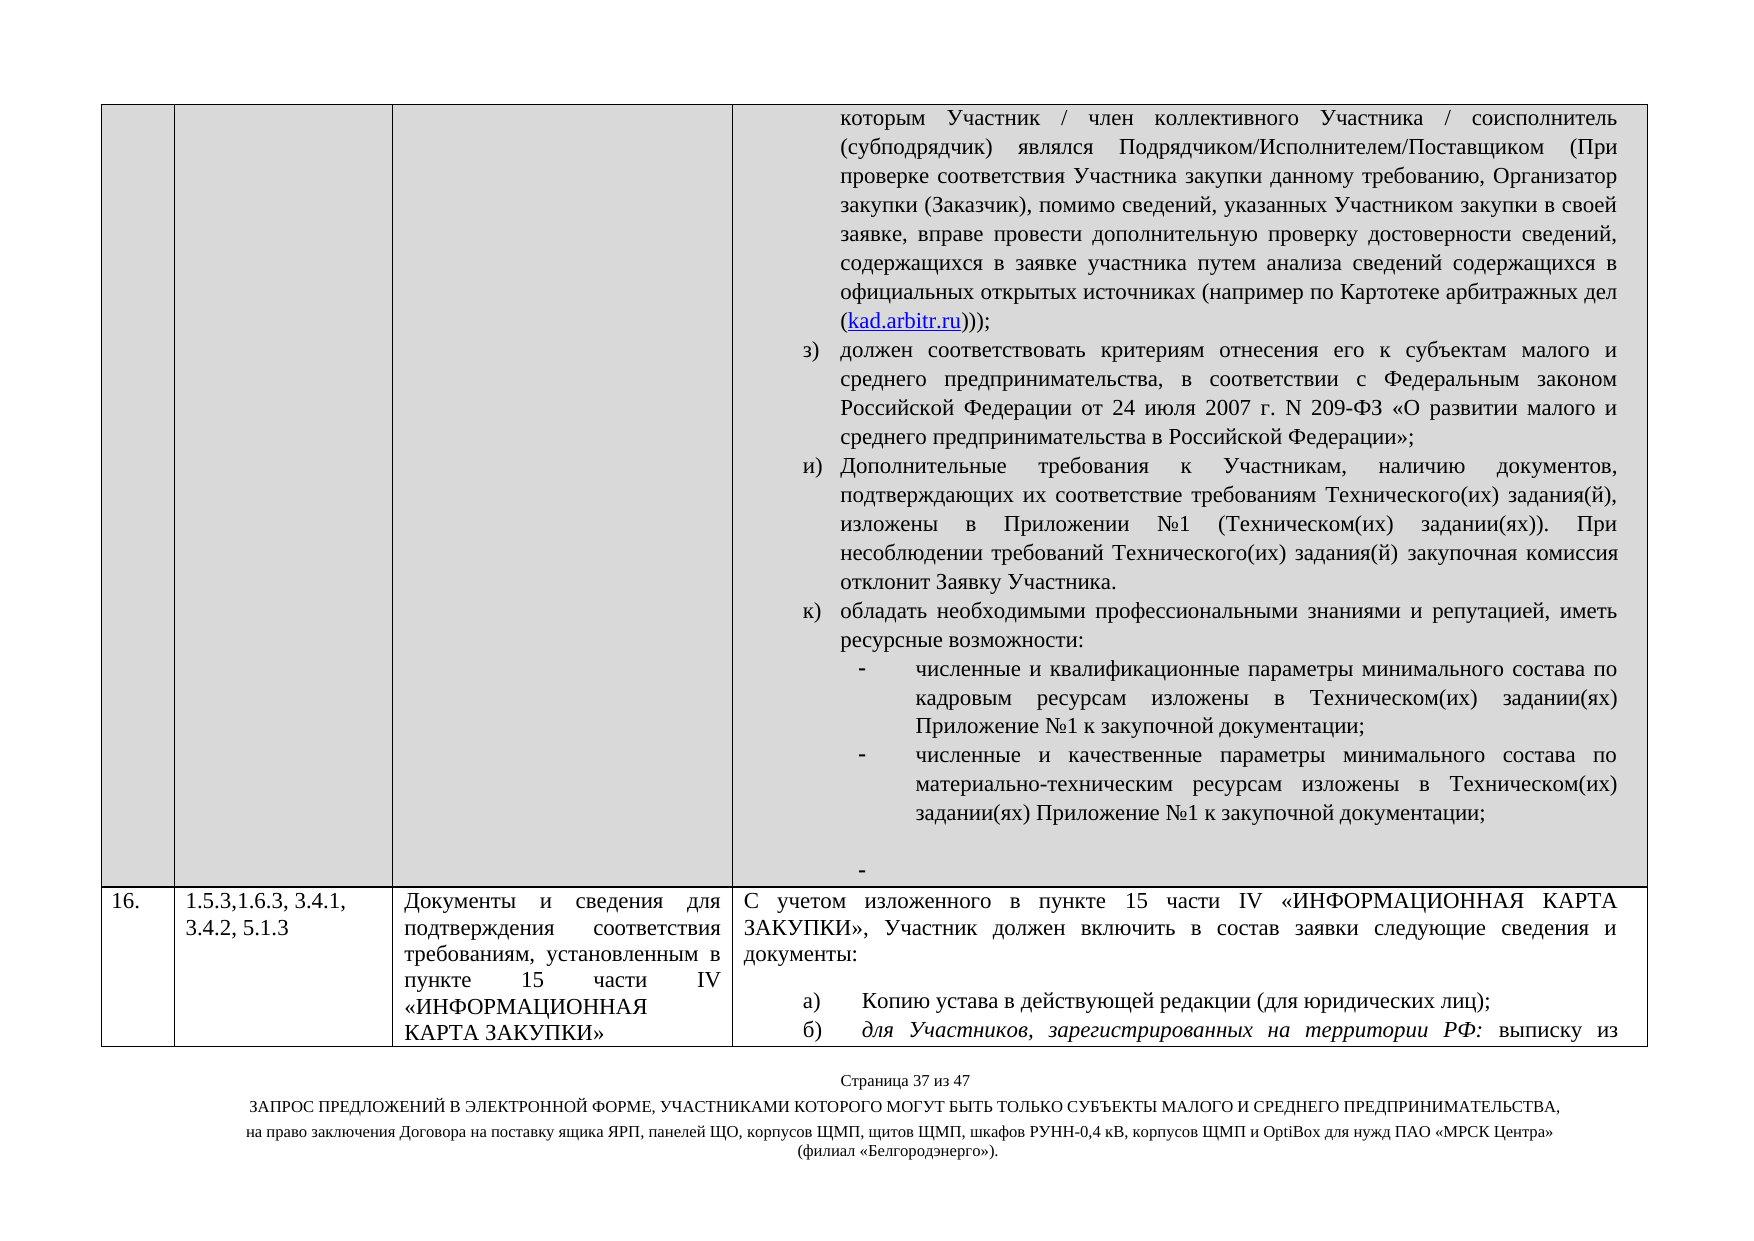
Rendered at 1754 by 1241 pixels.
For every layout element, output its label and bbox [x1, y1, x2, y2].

table_cell [733, 105, 1647, 886]
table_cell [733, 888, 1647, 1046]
table_cell [393, 888, 732, 1046]
table_cell [175, 105, 392, 886]
table_cell [102, 888, 174, 1046]
table_cell [175, 888, 392, 1046]
table_cell [393, 105, 732, 886]
table_cell [102, 105, 174, 886]
